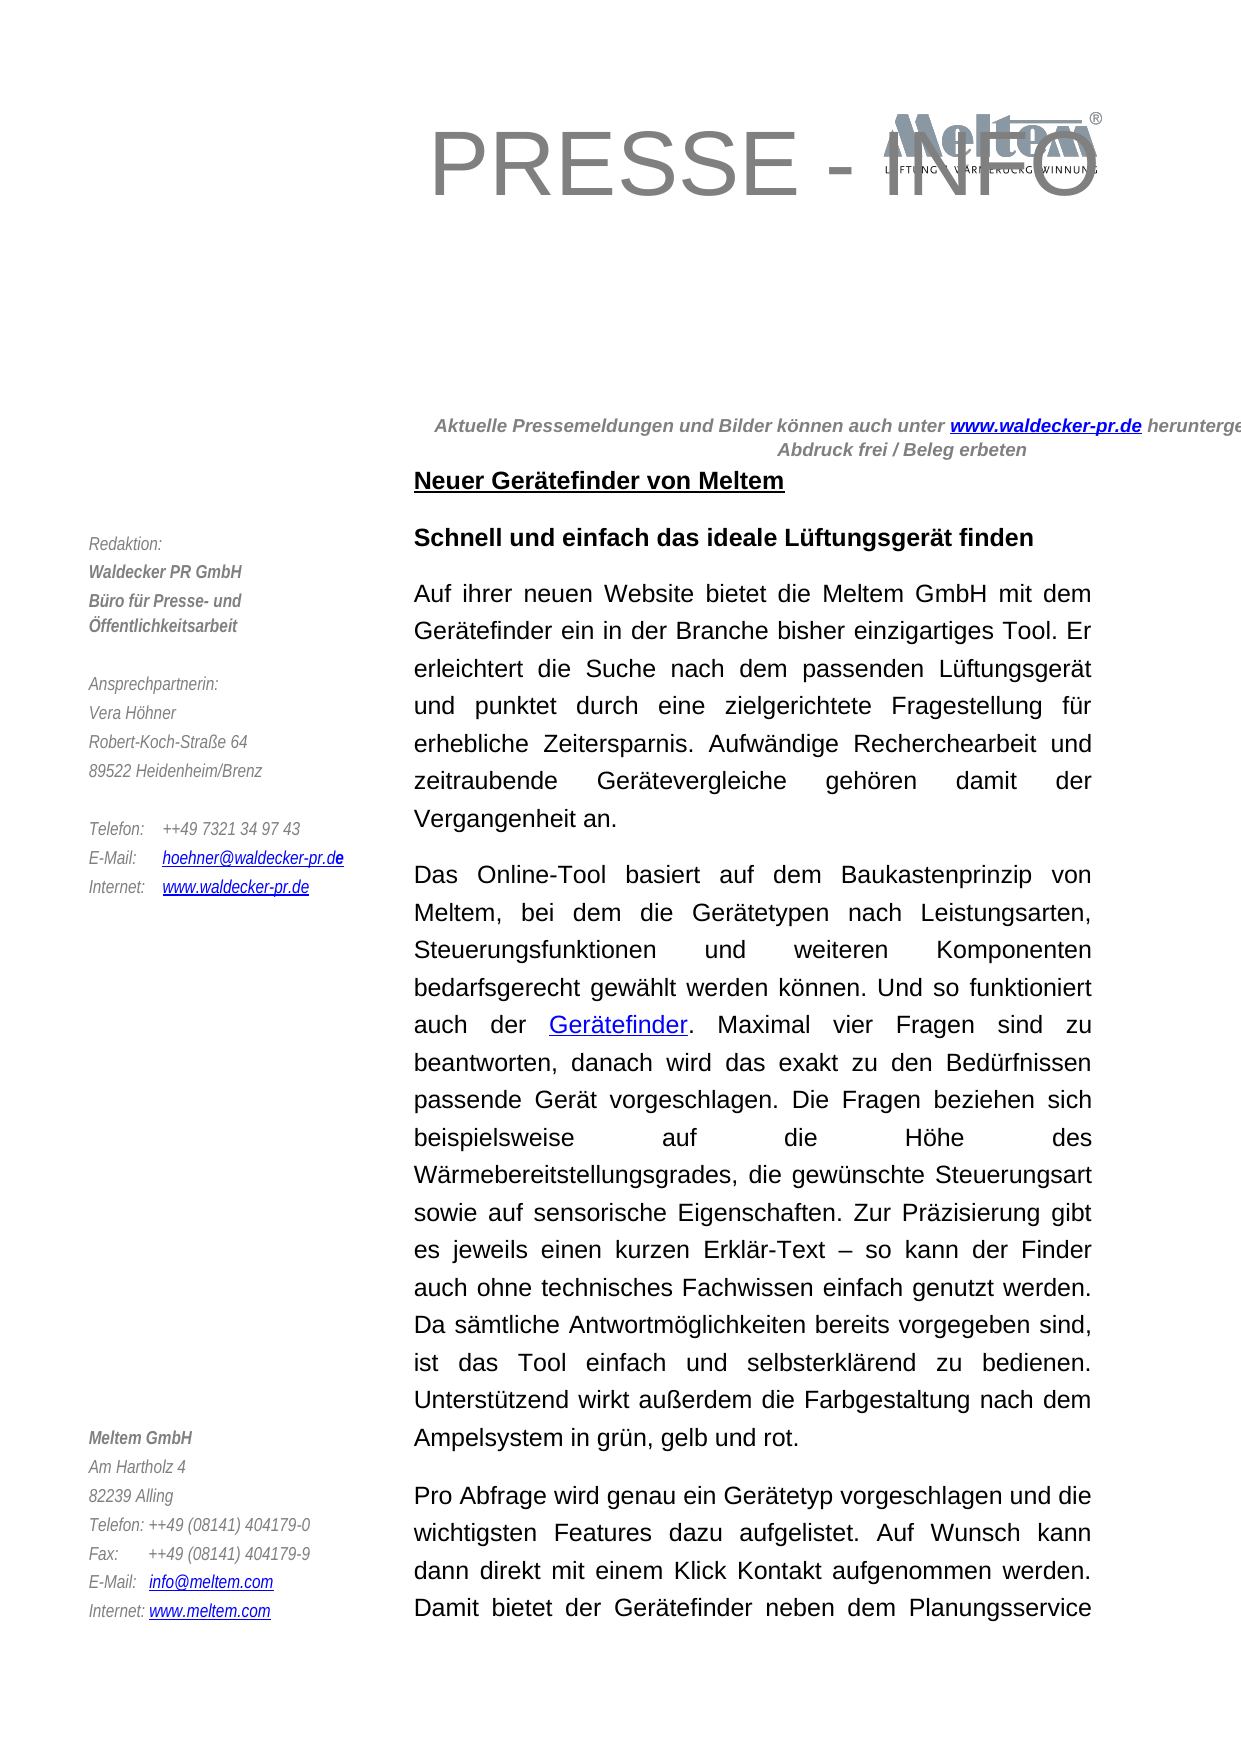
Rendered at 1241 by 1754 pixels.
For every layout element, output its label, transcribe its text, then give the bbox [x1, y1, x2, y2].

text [413, 1474, 1093, 1624]
text Auf ihrer neuen Website bietet die Meltem GmbH mit dem Gerätefinder ein in der Branche bisher einzigartiges Tool. Er erleichtert die Suche nach dem passenden Lüftungsgerät und punktet durch eine zielgerichtete Fragestellung für erhebliche Zeitersparnis. Aufwändige Recherchearbeit und zeitraubende Gerätevergleiche gehören damit der Vergangenheit an. [413, 572, 1093, 835]
picture [922, 143, 944, 178]
picture [1042, 138, 1087, 178]
text Neuer Gerätefinder von Meltem [413, 460, 1093, 497]
picture [878, 109, 1105, 178]
text Schnell und einfach das ideale Lüftungsgerät finden [413, 516, 1093, 553]
text Das Online-Tool basiert auf dem Baukastenprinzip von Meltem, bei dem die Gerätetypen nach Leistungsarten, Steuerungsfunktionen und weiteren Komponenten bedarfsgerecht gewählt werden können. Und so funktioniert auch der Gerätefinder. Maximal vier Fragen sind zu beantworten, danach wird das exakt zu den Bedürfnissen passende Gerät vorgeschlagen. Die Fragen beziehen sich beispielsweise auf die Höhe des Wärmebereitstellungsgrades, die gewünschte Steuerungsart sowie auf sensorische Eigenschaften. Zur Präzisierung gibt es jeweils einen kurzen Erklär-Text – so kann der Finder auch ohne technisches Fachwissen einfach genutzt werden. Da sämtliche Antwortmöglichkeiten bereits vorgegeben sind, ist das Tool einfach und selbsterklärend zu bedienen. Unterstützend wirkt außerdem die Farbgestaltung nach dem Ampelsystem in grün, gelb und rot. [413, 853, 1093, 1453]
